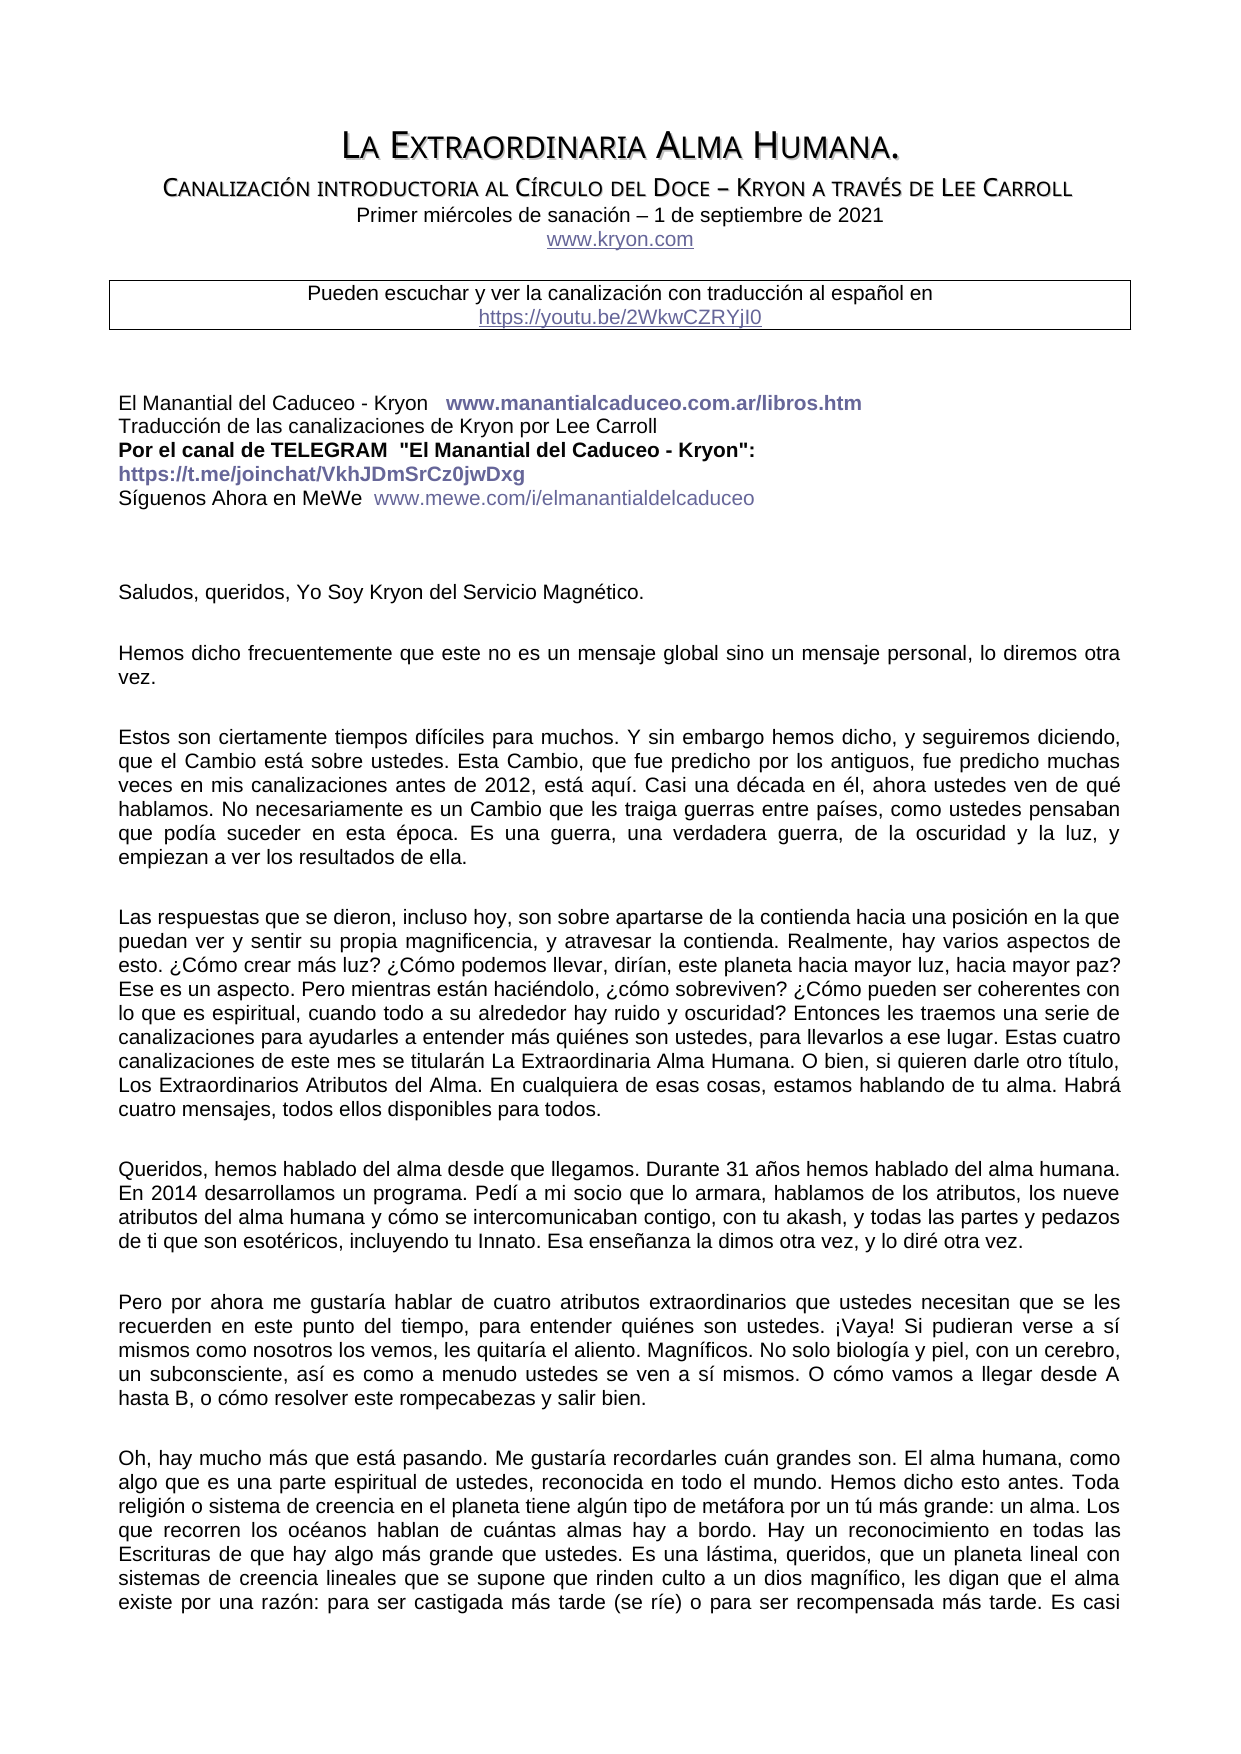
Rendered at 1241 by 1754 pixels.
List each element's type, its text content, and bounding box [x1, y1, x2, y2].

text www.kryon.com [118, 227, 1122, 280]
text La Extraordinaria Alma Humana. Canalización introductoria al Círculo del Doce – Kryon a través de Lee Carroll Primer miércoles de sanación – 1 de septiembre de 2021 [118, 118, 1122, 227]
text El Manantial del Caduceo - Kryon www.manantialcaduceo.com.ar/libros.htm Traducción de las canalizaciones de Kryon por Lee Carroll Por el canal de TELEGRAM "El Manantial del Caduceo - Kryon": https://t.me/joinchat/VkhJDmSrCz0jwDxg Síguenos Ahora en MeWe www.mewe.com/i/elmanantialdelcaduceo [118, 366, 1122, 510]
text Estos son ciertamente tiempos difíciles para muchos. Y sin embargo hemos dicho, y seguiremos diciendo, que el Cambio está sobre ustedes. Esta Cambio, que fue predicho por los antiguos, fue predicho muchas veces en mis canalizaciones antes de 2012, está aquí. Casi una década en él, ahora ustedes ven de qué hablamos. No necesariamente es un Cambio que les traiga guerras entre países, como ustedes pensaban que podía suceder en esta época. Es una guerra, una verdadera guerra, de la oscuridad y la luz, y empiezan a ver los resultados de ella. [118, 701, 1122, 869]
text Pueden escuchar y ver la canalización con traducción al español en https://youtu.be/2WkwCZRYjI0 [110, 281, 1130, 329]
text Saludos, queridos, Yo Soy Kryon del Servicio Magnético. [118, 580, 1122, 604]
text Pero por ahora me gustaría hablar de cuatro atributos extraordinarios que ustedes necesitan que se les recuerden en este punto del tiempo, para entender quiénes son ustedes. ¡Vaya! Si pudieran verse a sí mismos como nosotros los vemos, les quitaría el aliento. Magníficos. No solo biología y piel, con un cerebro, un subconsciente, así es como a menudo ustedes se ven a sí mismos. O cómo vamos a llegar desde A hasta B, o cómo resolver este rompecabezas y salir bien. [118, 1266, 1122, 1409]
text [118, 1422, 1122, 1613]
text Queridos, hemos hablado del alma desde que llegamos. Durante 31 años hemos hablado del alma humana. En 2014 desarrollamos un programa. Pedí a mi socio que lo armara, hablamos de los atributos, los nueve atributos del alma humana y cómo se intercomunicaban contigo, con tu akash, y todas las partes y pedazos de ti que son esotéricos, incluyendo tu Innato. Esa enseñanza la dimos otra vez, y lo diré otra vez. [118, 1133, 1122, 1253]
text Las respuestas que se dieron, incluso hoy, son sobre apartarse de la contienda hacia una posición en la que puedan ver y sentir su propia magnificencia, y atravesar la contienda. Realmente, hay varios aspectos de esto. ¿Cómo crear más luz? ¿Cómo podemos llevar, dirían, este planeta hacia mayor luz, hacia mayor paz? Ese es un aspecto. Pero mientras están haciéndolo, ¿cómo sobreviven? ¿Cómo pueden ser coherentes con lo que es espiritual, cuando todo a su alrededor hay ruido y oscuridad? Entonces les traemos una serie de canalizaciones para ayudarles a entender más quiénes son ustedes, para llevarlos a ese lugar. Estas cuatro canalizaciones de este mes se titularán La Extraordinaria Alma Humana. O bien, si quieren darle otro título, Los Extraordinarios Atributos del Alma. En cualquiera de esas cosas, estamos hablando de tu alma. Habrá cuatro mensajes, todos ellos disponibles para todos. [118, 881, 1122, 1121]
text Hemos dicho frecuentemente que este no es un mensaje global sino un mensaje personal, lo diremos otra vez. [118, 617, 1122, 688]
